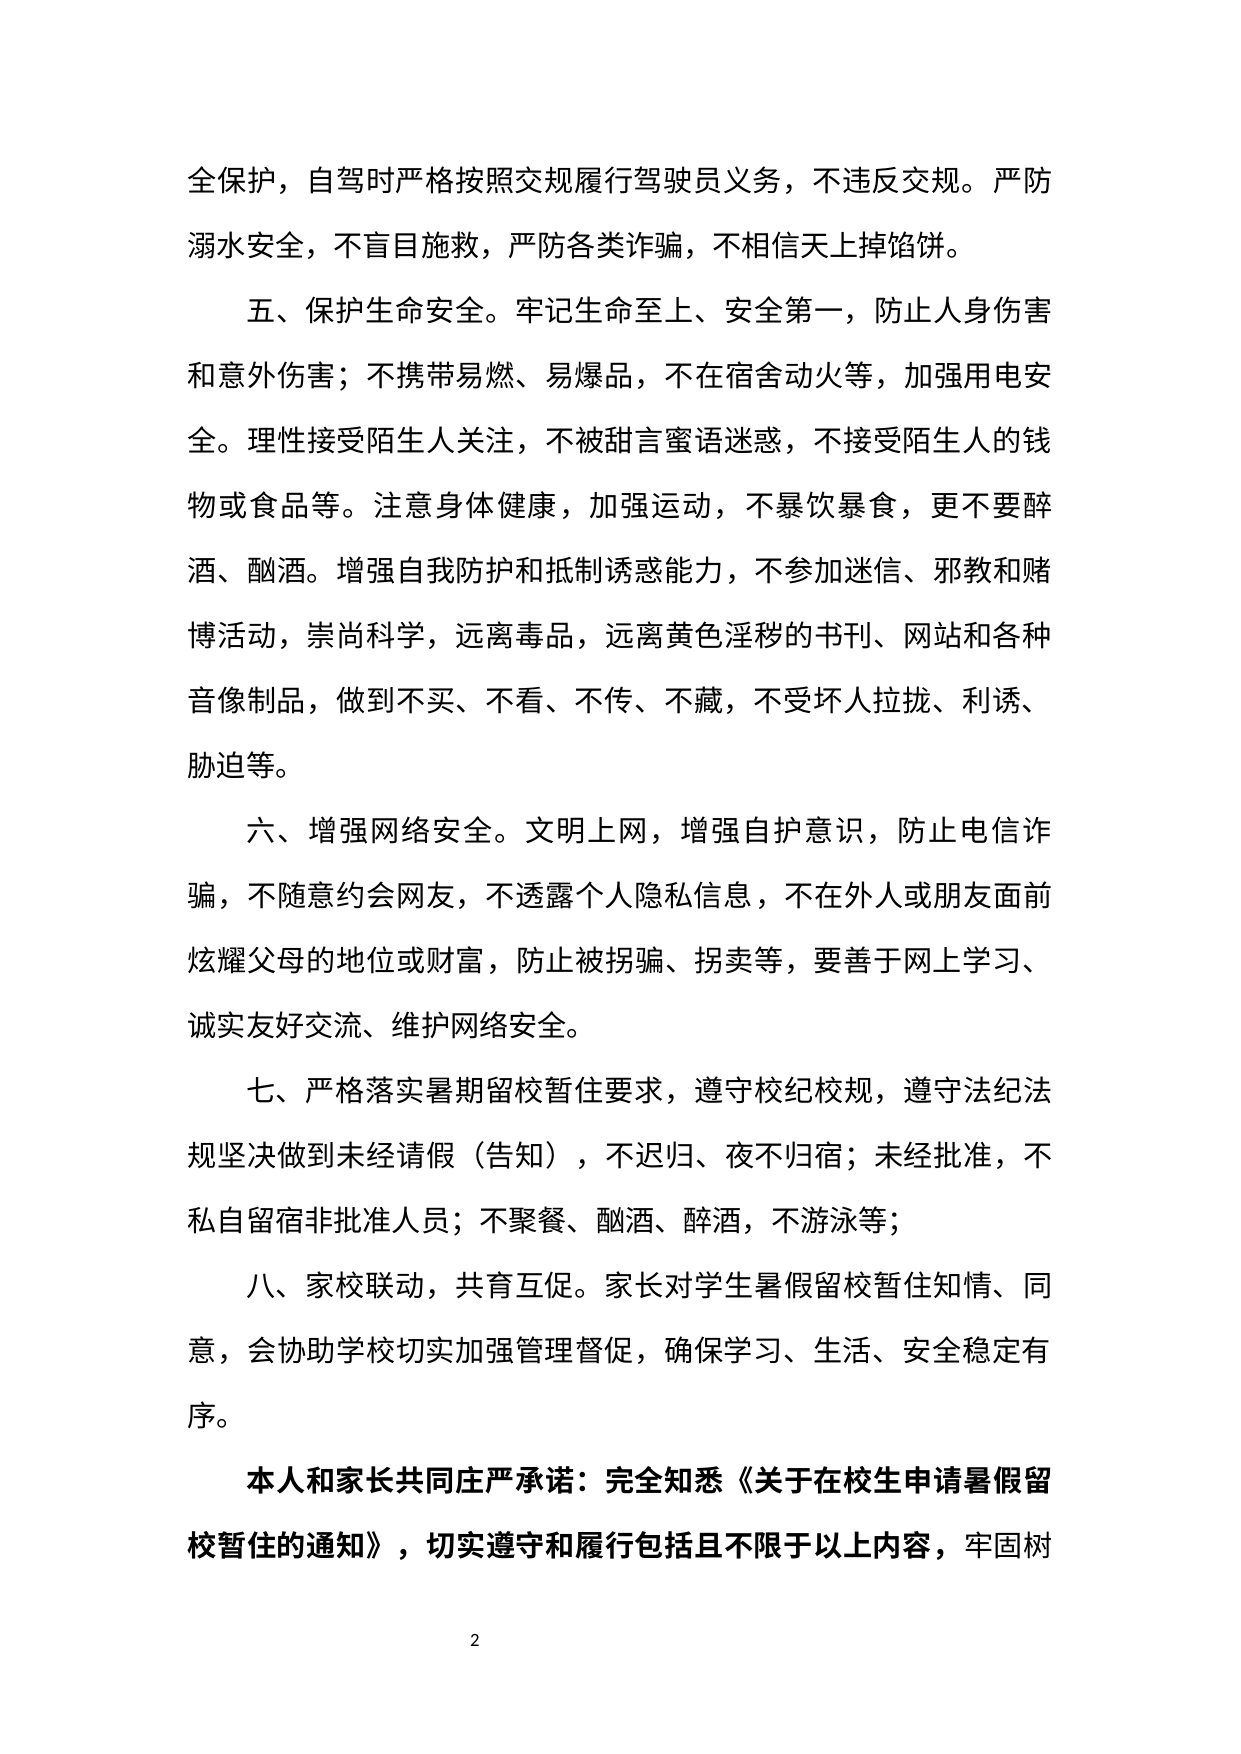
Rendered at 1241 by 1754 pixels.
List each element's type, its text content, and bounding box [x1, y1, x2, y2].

text 八、家校联动，共育互促。家长对学生暑假留校暂住知情、同意，会协助学校切实加强管理督促，确保学习、生活、安全稳定有序。 [187, 1251, 1053, 1446]
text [187, 146, 1053, 276]
text 七、严格落实暑期留校暂住要求，遵守校纪校规，遵守法纪法规坚决做到未经请假（告知），不迟归、夜不归宿；未经批准，不私自留宿非批准人员；不聚餐、酗酒、醉酒，不游泳等； [187, 1056, 1053, 1251]
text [187, 1446, 1053, 1576]
text 五、保护生命安全。牢记生命至上、安全第一，防止人身伤害和意外伤害；不携带易燃、易爆品，不在宿舍动火等，加强用电安全。理性接受陌生人关注，不被甜言蜜语迷惑，不接受陌生人的钱物或食品等。注意身体健康，加强运动，不暴饮暴食，更不要醉酒、酗酒。增强自我防护和抵制诱惑能力，不参加迷信、邪教和赌博活动，崇尚科学，远离毒品，远离黄色淫秽的书刊、网站和各种音像制品，做到不买、不看、不传、不藏，不受坏人拉拢、利诱、胁迫等。 [187, 276, 1053, 796]
text 六、增强网络安全。文明上网，增强自护意识，防止电信诈骗，不随意约会网友，不透露个人隐私信息，不在外人或朋友面前炫耀父母的地位或财富，防止被拐骗、拐卖等，要善于网上学习、诚实友好交流、维护网络安全。 [187, 796, 1053, 1056]
